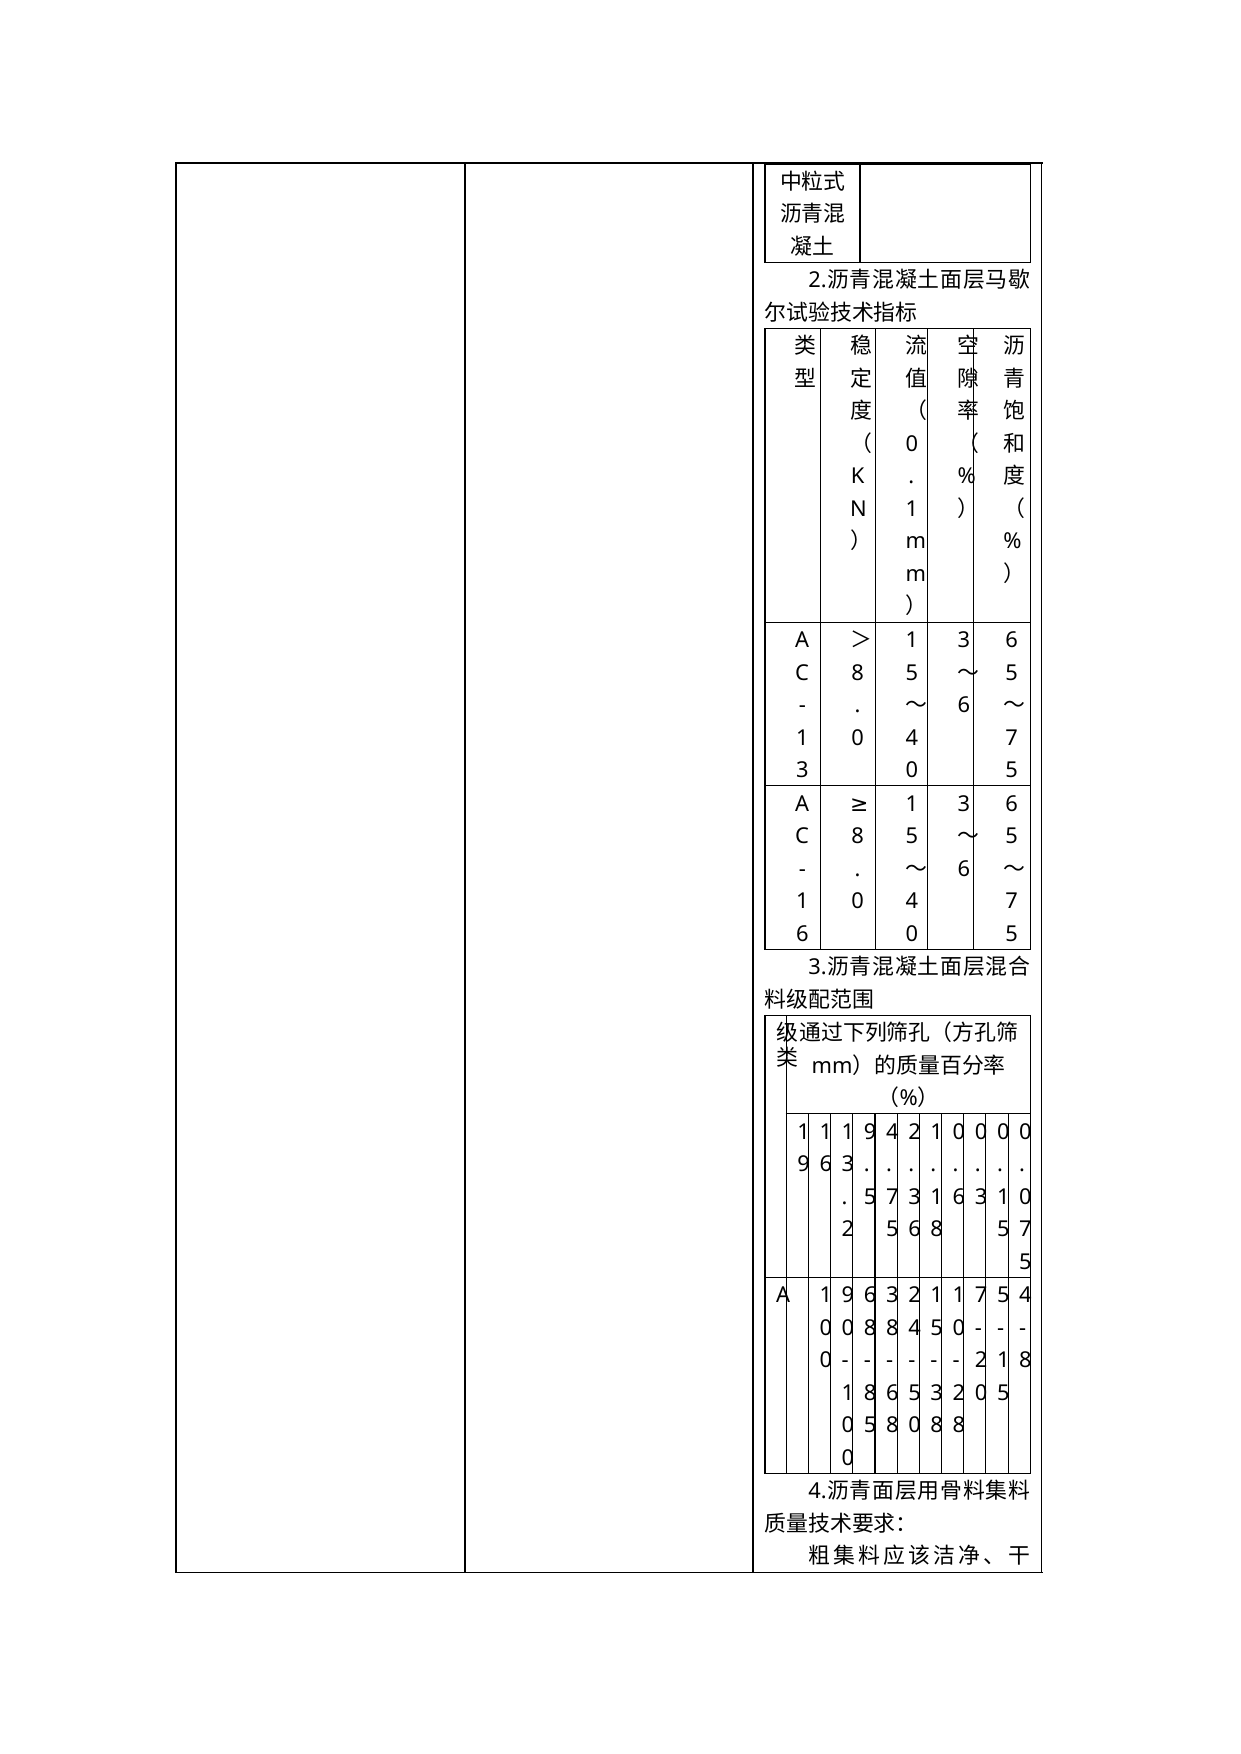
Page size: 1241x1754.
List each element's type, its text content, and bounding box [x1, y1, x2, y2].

table_cell [466, 164, 752, 1571]
table_cell 1 [177, 164, 464, 1571]
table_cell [754, 164, 1041, 1571]
